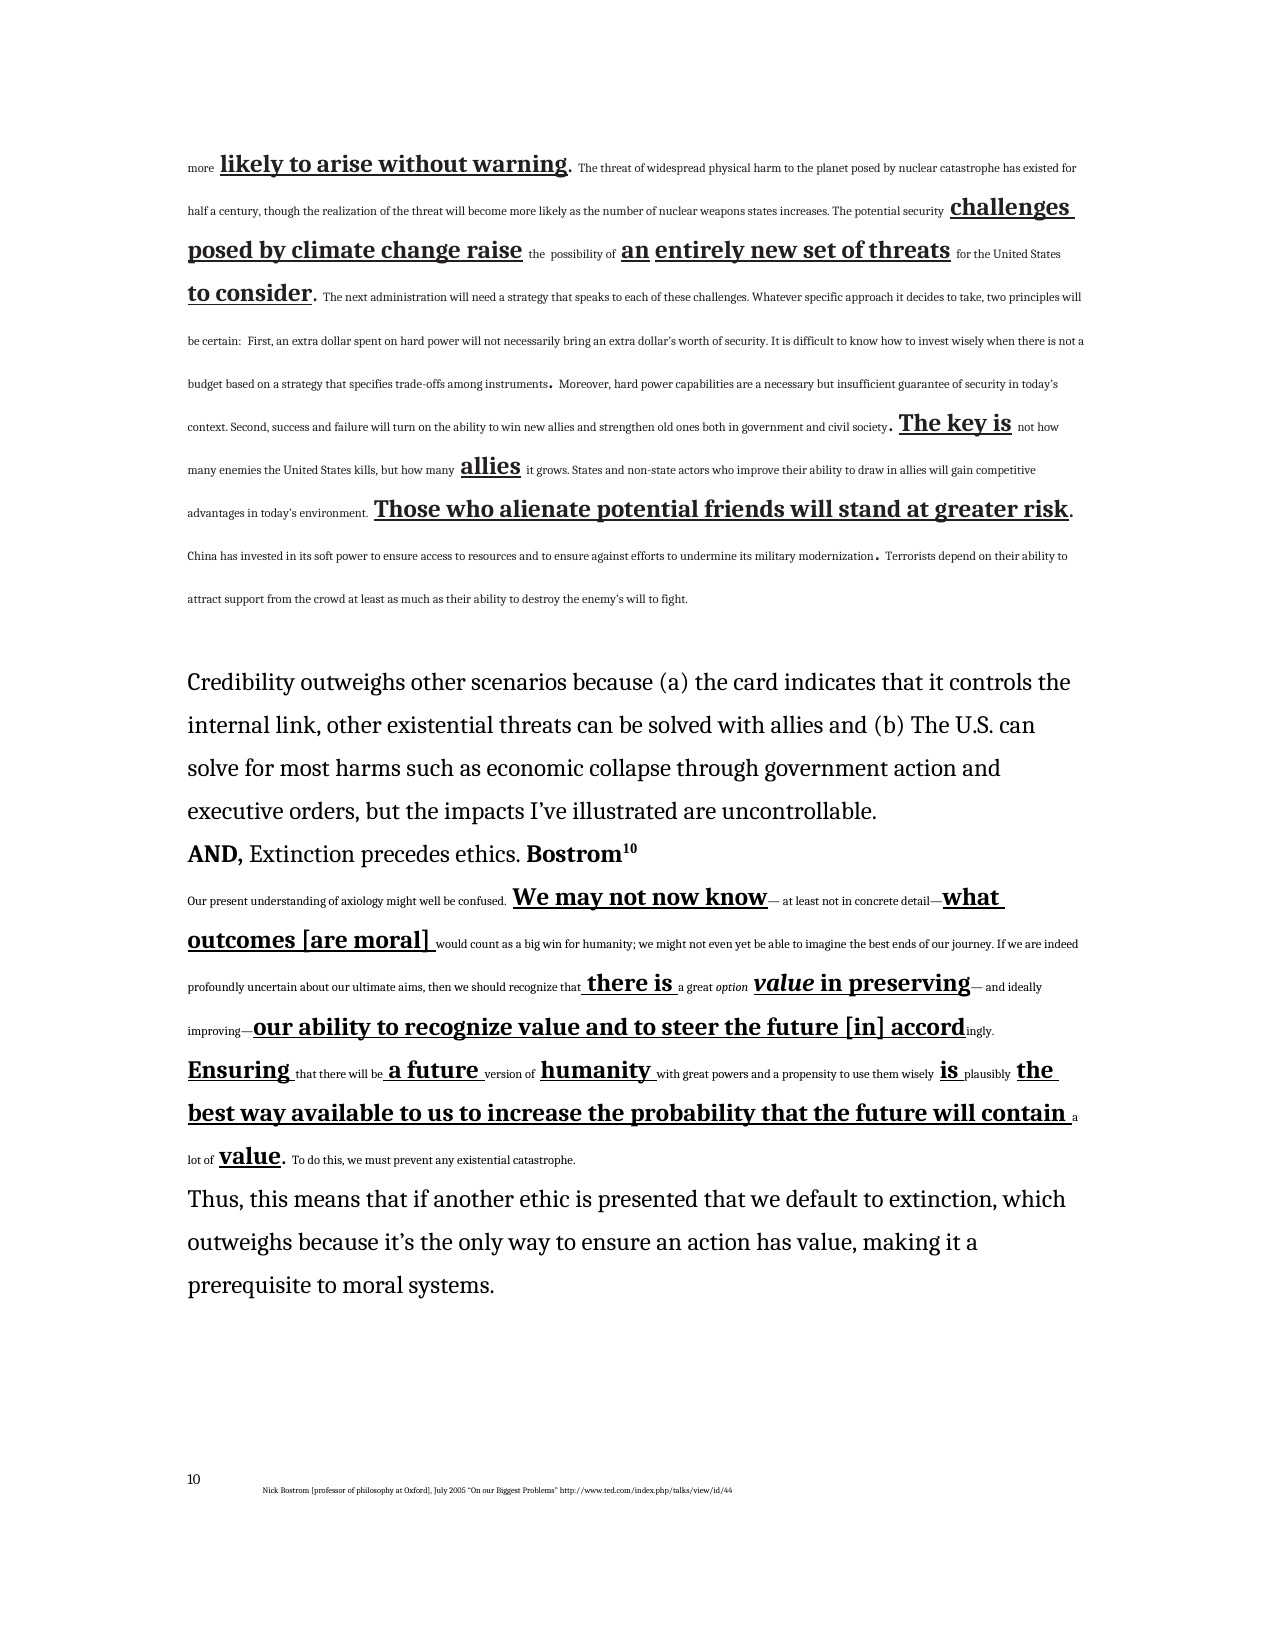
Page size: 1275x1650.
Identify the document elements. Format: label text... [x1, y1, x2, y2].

text Thus, this means that if another ethic is presented that we default to extinction, which outweighs because it’s the only way to ensure an action has value, making it a prerequisite to moral systems. [187, 1185, 1087, 1300]
text Credibility outweighs other scenarios because (a) the card indicates that it controls the internal link, other existential threats can be solved with allies and (b) The U.S. can solve for most harms such as economic collapse through government action and executive orders, but the impacts I’ve illustrated are uncontrollable. [187, 667, 1087, 826]
text AND, Extinction precedes ethics. Bostrom Our present understanding of axiology might well be confused. We may not now know— at least not in concrete detail—what outcomes [are moral] would count as a big win for humanity; we might not even yet be able to imagine the best ends of our journey. If we are indeed profoundly uncertain about our ultimate aims, then we should recognize that there is a great option value in preserving— and ideally improving—our ability to recognize value and to steer the future [in] accordingly. Ensuring that there will be a future version of humanity with great powers and a propensity to use them wisely is plausibly the best way available to us to increase the probability that the future will contain a lot of value. To do this, we must prevent any existential catastrophe. [187, 840, 1087, 1171]
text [187, 150, 1087, 610]
